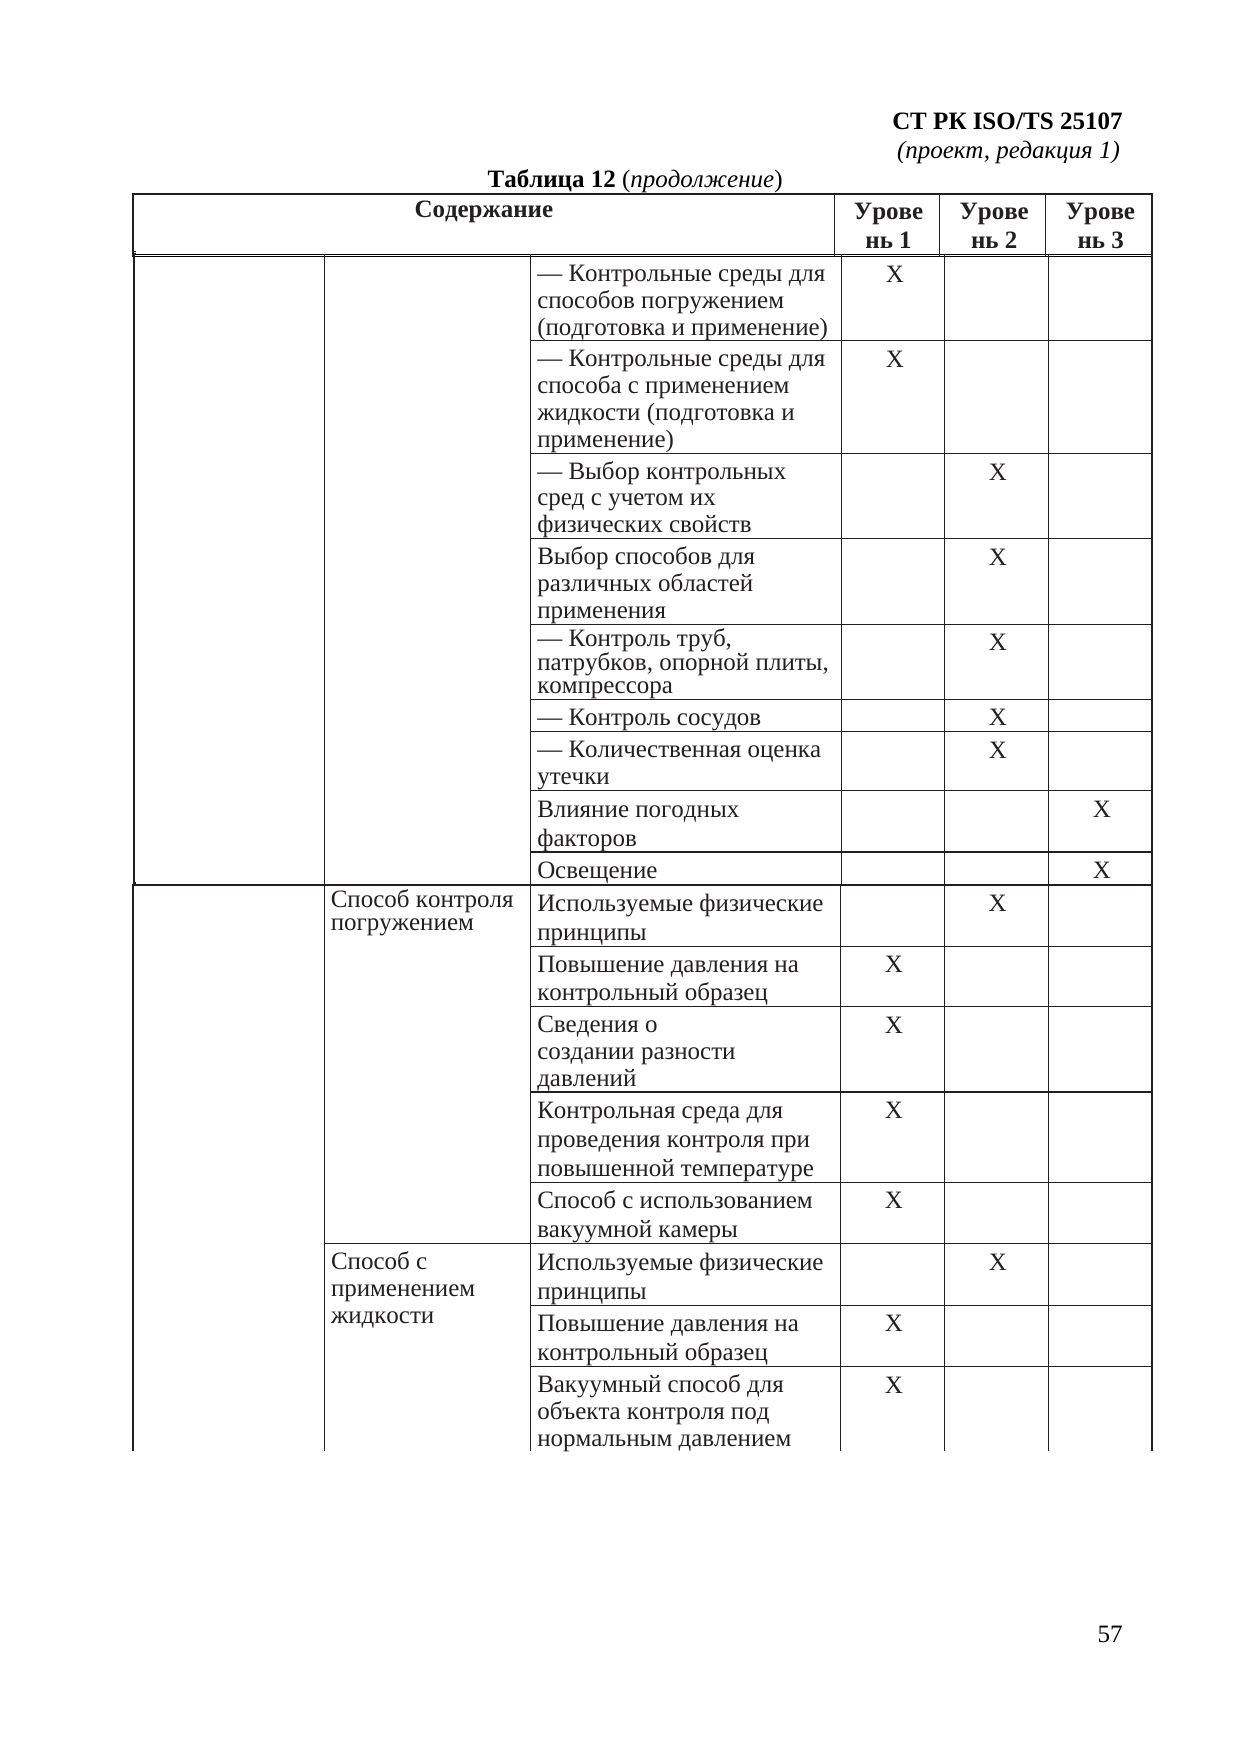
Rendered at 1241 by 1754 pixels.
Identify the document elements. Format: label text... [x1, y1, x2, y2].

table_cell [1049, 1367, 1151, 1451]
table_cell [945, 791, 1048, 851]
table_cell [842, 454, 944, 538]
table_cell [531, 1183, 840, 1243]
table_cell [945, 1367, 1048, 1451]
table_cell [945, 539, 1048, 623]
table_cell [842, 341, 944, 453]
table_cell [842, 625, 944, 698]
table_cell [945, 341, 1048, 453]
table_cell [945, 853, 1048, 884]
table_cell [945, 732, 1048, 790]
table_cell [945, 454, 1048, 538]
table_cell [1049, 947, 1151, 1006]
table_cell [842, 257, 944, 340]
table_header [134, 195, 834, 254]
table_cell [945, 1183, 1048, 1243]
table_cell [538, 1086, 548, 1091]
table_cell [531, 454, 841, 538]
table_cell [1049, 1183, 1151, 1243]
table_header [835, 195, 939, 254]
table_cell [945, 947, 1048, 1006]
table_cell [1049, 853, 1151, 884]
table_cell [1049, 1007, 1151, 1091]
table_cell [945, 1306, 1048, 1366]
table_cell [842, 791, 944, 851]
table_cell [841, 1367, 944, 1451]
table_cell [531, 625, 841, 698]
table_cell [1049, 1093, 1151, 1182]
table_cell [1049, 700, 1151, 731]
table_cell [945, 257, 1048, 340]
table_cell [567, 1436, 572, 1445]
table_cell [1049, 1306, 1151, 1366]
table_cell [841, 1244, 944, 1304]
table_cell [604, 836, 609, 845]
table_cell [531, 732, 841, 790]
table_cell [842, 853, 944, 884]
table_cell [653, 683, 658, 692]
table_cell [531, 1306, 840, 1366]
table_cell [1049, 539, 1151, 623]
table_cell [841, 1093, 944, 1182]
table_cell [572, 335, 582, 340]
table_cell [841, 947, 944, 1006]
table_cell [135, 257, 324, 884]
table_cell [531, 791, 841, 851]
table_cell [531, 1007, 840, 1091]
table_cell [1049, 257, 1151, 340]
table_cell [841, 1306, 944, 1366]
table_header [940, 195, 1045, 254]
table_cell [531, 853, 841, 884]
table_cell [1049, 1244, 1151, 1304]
text Таблица 12 (продолжение) [148, 164, 1122, 192]
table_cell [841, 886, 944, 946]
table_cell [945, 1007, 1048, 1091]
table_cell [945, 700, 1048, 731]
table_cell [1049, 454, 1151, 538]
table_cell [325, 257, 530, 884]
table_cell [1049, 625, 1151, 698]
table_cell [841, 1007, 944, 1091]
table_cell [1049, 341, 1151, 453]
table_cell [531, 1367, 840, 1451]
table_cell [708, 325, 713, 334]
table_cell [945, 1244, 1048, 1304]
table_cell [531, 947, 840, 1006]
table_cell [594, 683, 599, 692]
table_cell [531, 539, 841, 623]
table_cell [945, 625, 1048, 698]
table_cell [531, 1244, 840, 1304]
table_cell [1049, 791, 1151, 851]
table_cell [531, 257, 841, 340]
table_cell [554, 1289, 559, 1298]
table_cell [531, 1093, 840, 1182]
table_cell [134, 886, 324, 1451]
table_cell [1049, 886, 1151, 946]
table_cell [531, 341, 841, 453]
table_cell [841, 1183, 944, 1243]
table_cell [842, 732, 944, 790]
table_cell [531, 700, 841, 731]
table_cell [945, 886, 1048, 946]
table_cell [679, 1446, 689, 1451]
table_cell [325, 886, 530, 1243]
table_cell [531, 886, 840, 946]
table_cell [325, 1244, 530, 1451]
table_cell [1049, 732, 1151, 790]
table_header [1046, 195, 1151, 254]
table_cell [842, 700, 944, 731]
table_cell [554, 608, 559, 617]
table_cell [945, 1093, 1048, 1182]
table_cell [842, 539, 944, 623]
